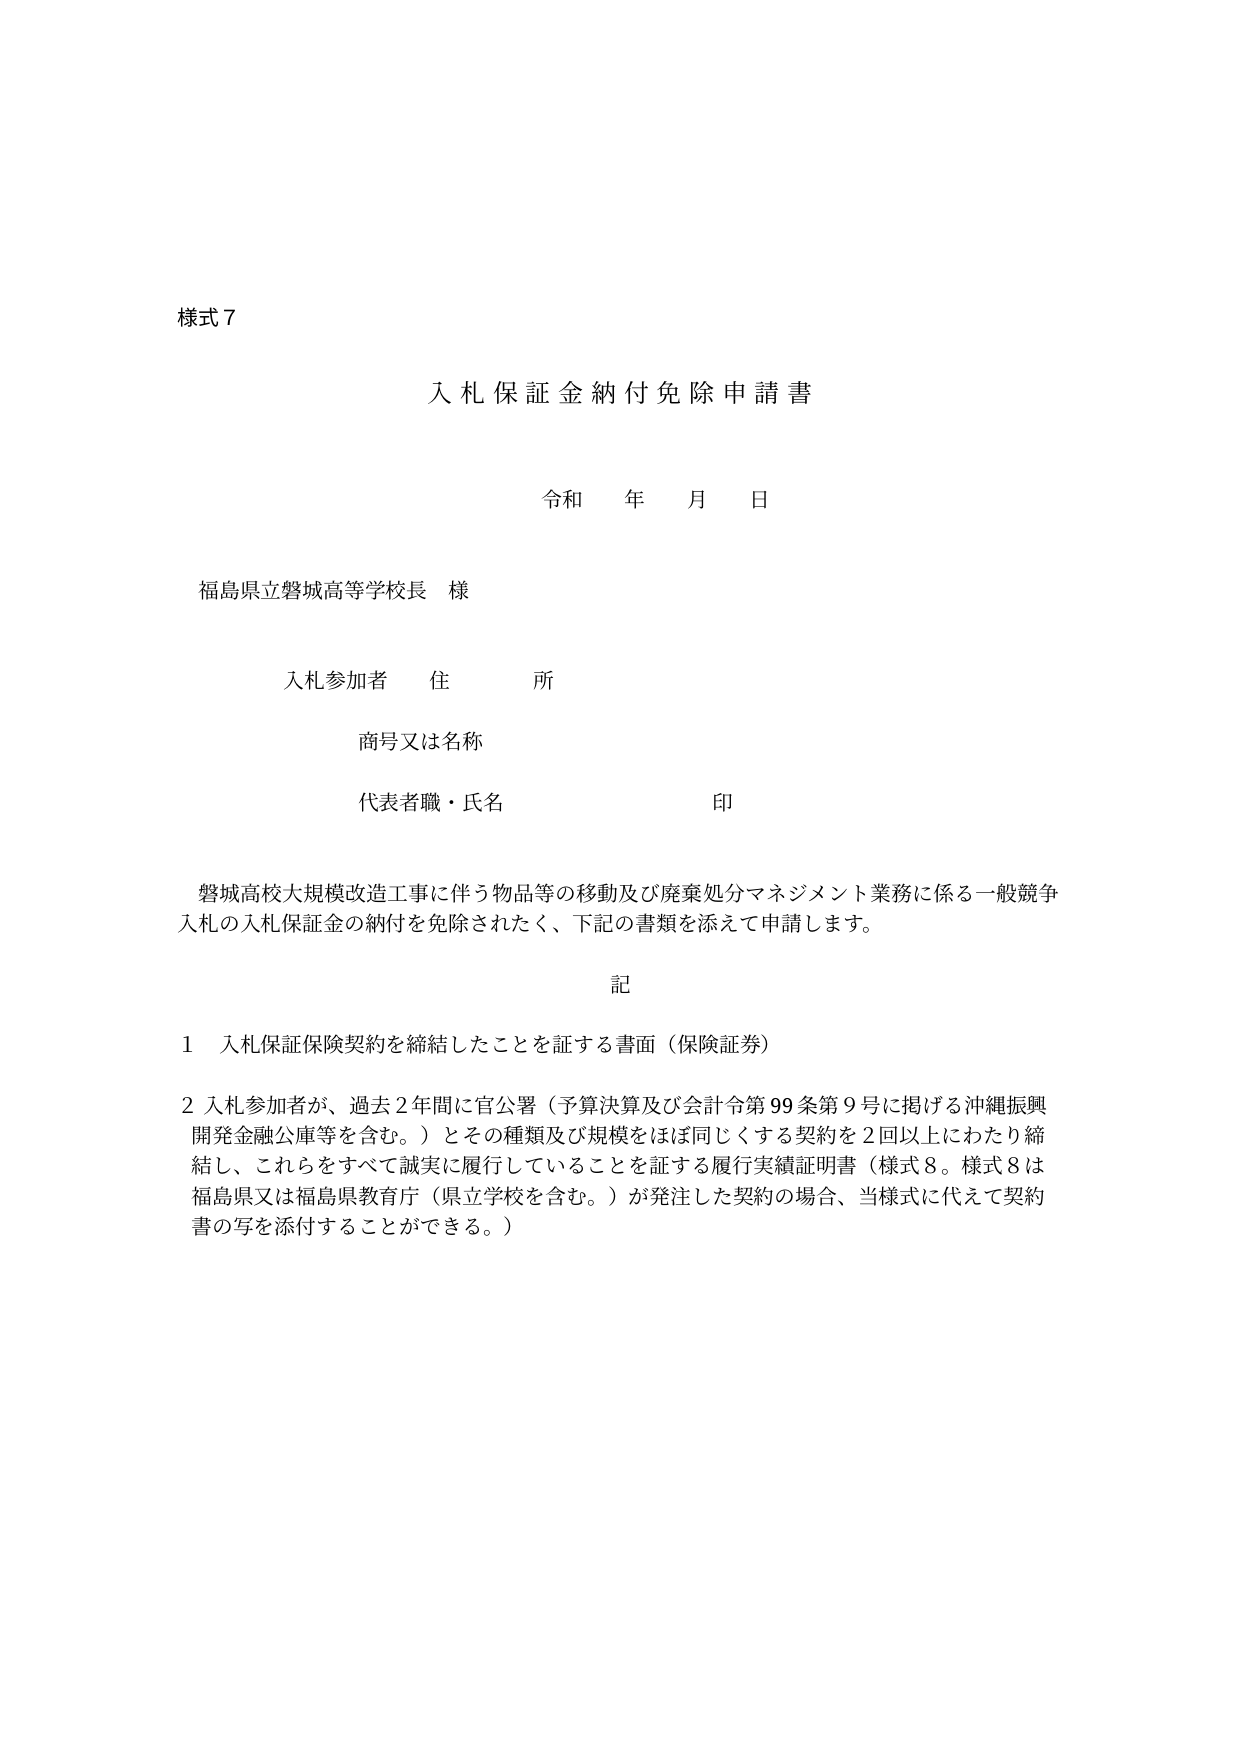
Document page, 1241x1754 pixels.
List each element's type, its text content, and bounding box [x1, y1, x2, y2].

text 商号又は名称 [177, 725, 1063, 756]
text １ 入札保証保険契約を締結したことを証する書面（保険証券） [177, 1028, 1063, 1059]
text 磐城高校大規模改造工事に伴う物品等の移動及び廃棄処分マネジメント業務に係る一般競争入札の入札保証金の納付を免除されたく、下記の書類を添えて申請します。 [177, 877, 1063, 938]
text 福島県立磐城高等学校長 様 [177, 574, 1063, 604]
text 様式７ [177, 301, 1063, 331]
text 記 [177, 968, 1063, 998]
text ２ 入札参加者が、過去２年間に官公署（予算決算及び会計令第99条第９号に掲げる沖縄振興開発金融公庫等を含む。）とその種類及び規模をほぼ同じくする契約を２回以上にわたり締結し、これらをすべて誠実に履行していることを証する履行実績証明書（様式８。様式８は福島県又は福島県教育庁（県立学校を含む。）が発注した契約の場合、当様式に代えて契約書の写を添付することができる。） [177, 1089, 1063, 1241]
text 代表者職・氏名 印 [177, 786, 1063, 816]
text 入札参加者 住 所 [177, 665, 1063, 695]
text 令和 年 月 日 [177, 483, 1063, 513]
text 入札保証金納付免除申請書 [177, 362, 1063, 422]
